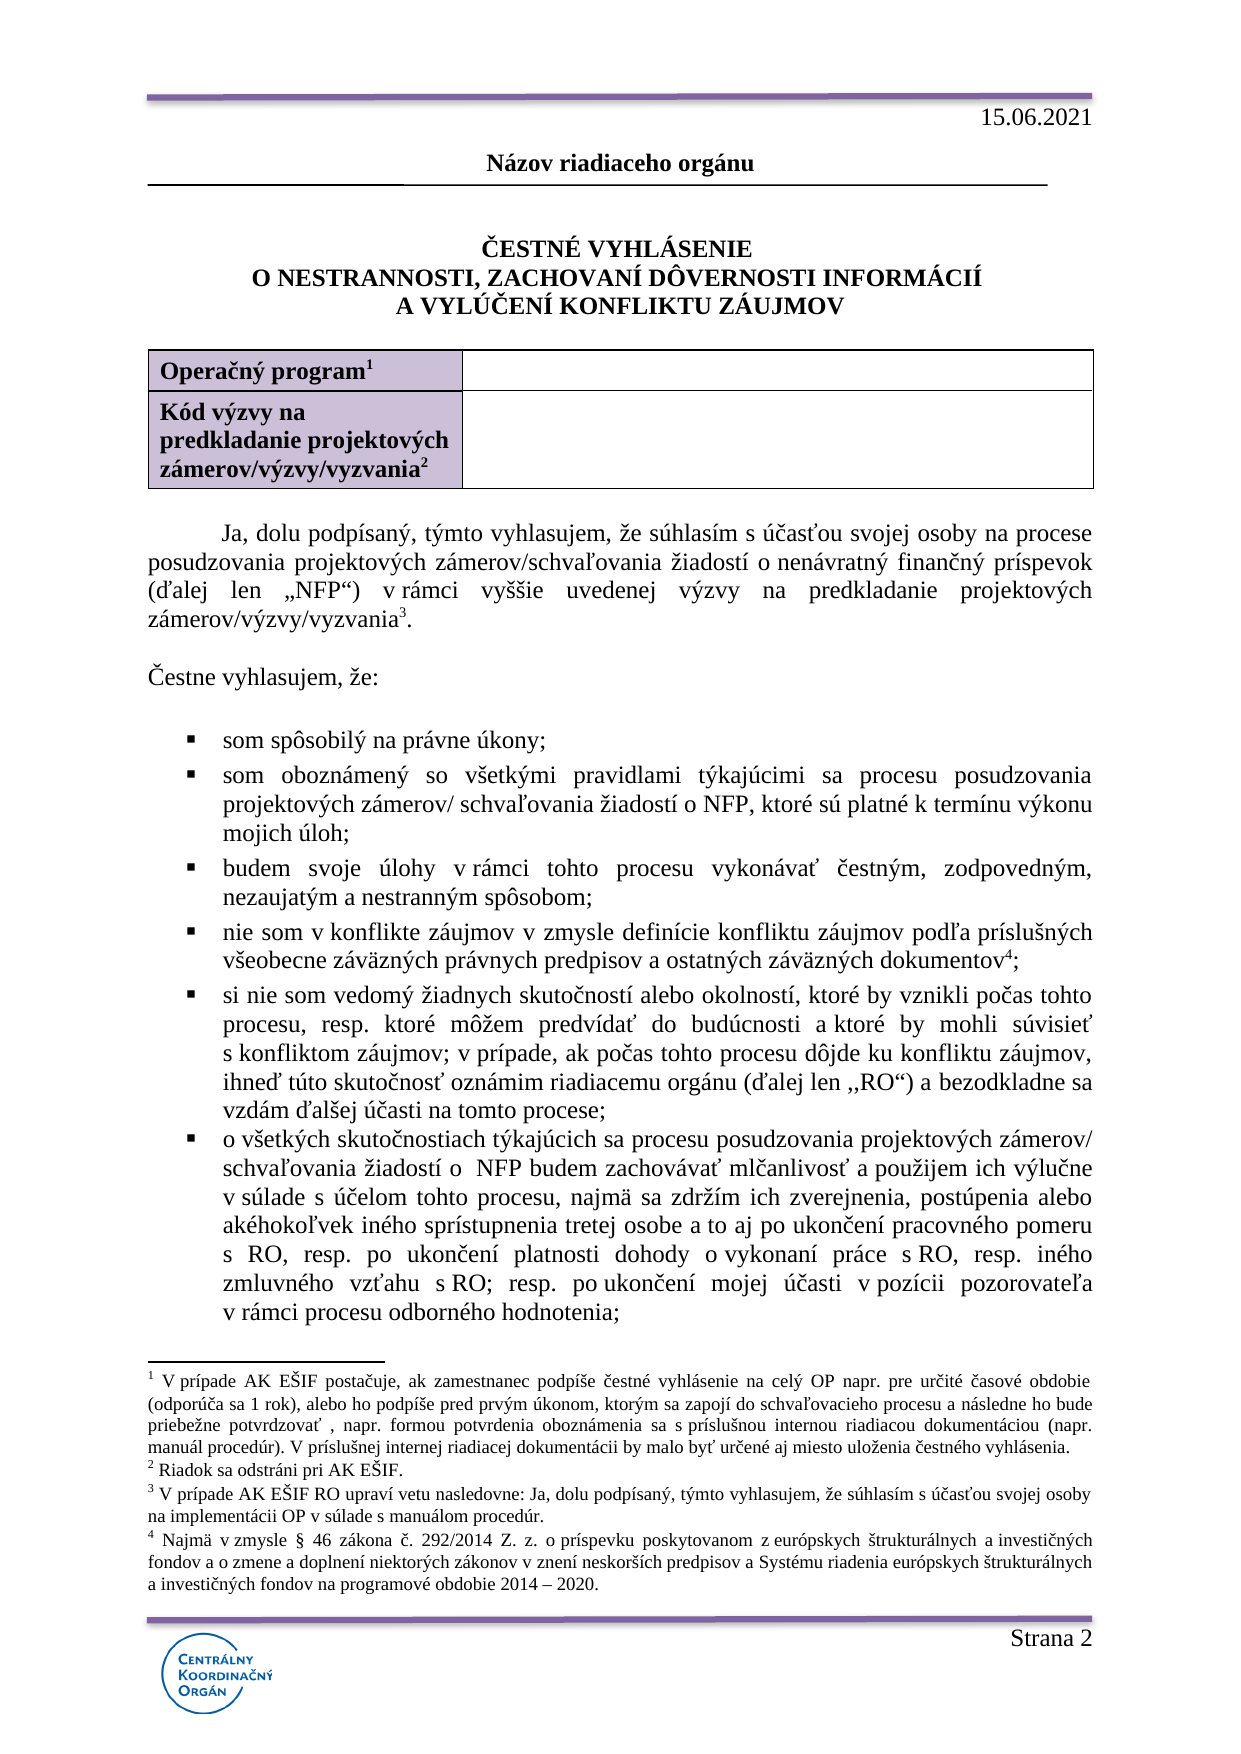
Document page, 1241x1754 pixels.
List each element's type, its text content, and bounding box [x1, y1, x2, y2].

table_cell [463, 390, 1093, 488]
list si nie som vedomý žiadnych skutočností alebo okolností, ktoré by vznikli počas tohto procesu, resp. ktoré môžem predvídať do budúcnosti a ktoré by mohli súvisieť s konfliktom záujmov; v prípade, ak počas tohto procesu dôjde ku konfliktu záujmov, ihneď túto skutočnosť oznámim riadiacemu orgánu (ďalej len ,,RO“) a bezodkladne sa vzdám ďalšej účasti na tomto procese; [185, 981, 1093, 1124]
text Čestné vyhlásenie o nestrannosti, zachovaní dôvernosti informácií a vylúčení konfliktu záujmov [148, 234, 1093, 320]
list nie som v konflikte záujmov v zmysle definície konfliktu záujmov podľa príslušných všeobecne záväzných právnych predpisov a ostatných záväzných dokumentov; [185, 917, 1093, 974]
table_cell Kód výzvy na predkladanie projektových zámerov/výzvy/vyzvania [149, 392, 462, 488]
text Ja, dolu podpísaný, týmto vyhlasujem, že súhlasím s účasťou svojej osoby na procese posudzovania projektových zámerov/schvaľovania žiadostí o nenávratný finančný príspevok (ďalej len „NFP“) v rámci vyššie uvedenej výzvy na predkladanie projektových zámerov/výzvy/vyzvania. [148, 518, 1093, 633]
text Názov riadiaceho orgánu [148, 148, 1093, 176]
list som spôsobilý na právne úkony; [185, 726, 1093, 754]
list budem svoje úlohy v rámci tohto procesu vykonávať čestným, zodpovedným, nezaujatým a nestranným spôsobom; [185, 853, 1093, 911]
list o všetkých skutočnostiach týkajúcich sa procesu posudzovania projektových zámerov/ schvaľovania žiadostí o NFP budem zachovávať mlčanlivosť a použijem ich výlučne v súlade s účelom tohto procesu, najmä sa zdržím ich zverejnenia, postúpenia alebo akéhokoľvek iného sprístupnenia tretej osobe a to aj po ukončení pracovného pomeru s RO, resp. po ukončení platnosti dohody o vykonaní práce s RO, resp. iného zmluvného vzťahu s RO; resp. po ukončení mojej účasti v pozícii pozorovateľa v rámci procesu odborného hodnotenia; [185, 1124, 1093, 1326]
table_header [463, 351, 1093, 390]
text Čestne vyhlasujem, že: [148, 662, 1093, 691]
table_header Operačný program [149, 351, 462, 390]
picture [159, 1631, 272, 1713]
list som oboznámený so všetkými pravidlami týkajúcimi sa procesu posudzovania projektových zámerov/ schvaľovania žiadostí o NFP, ktoré sú platné k termínu výkonu mojich úloh; [185, 761, 1093, 847]
